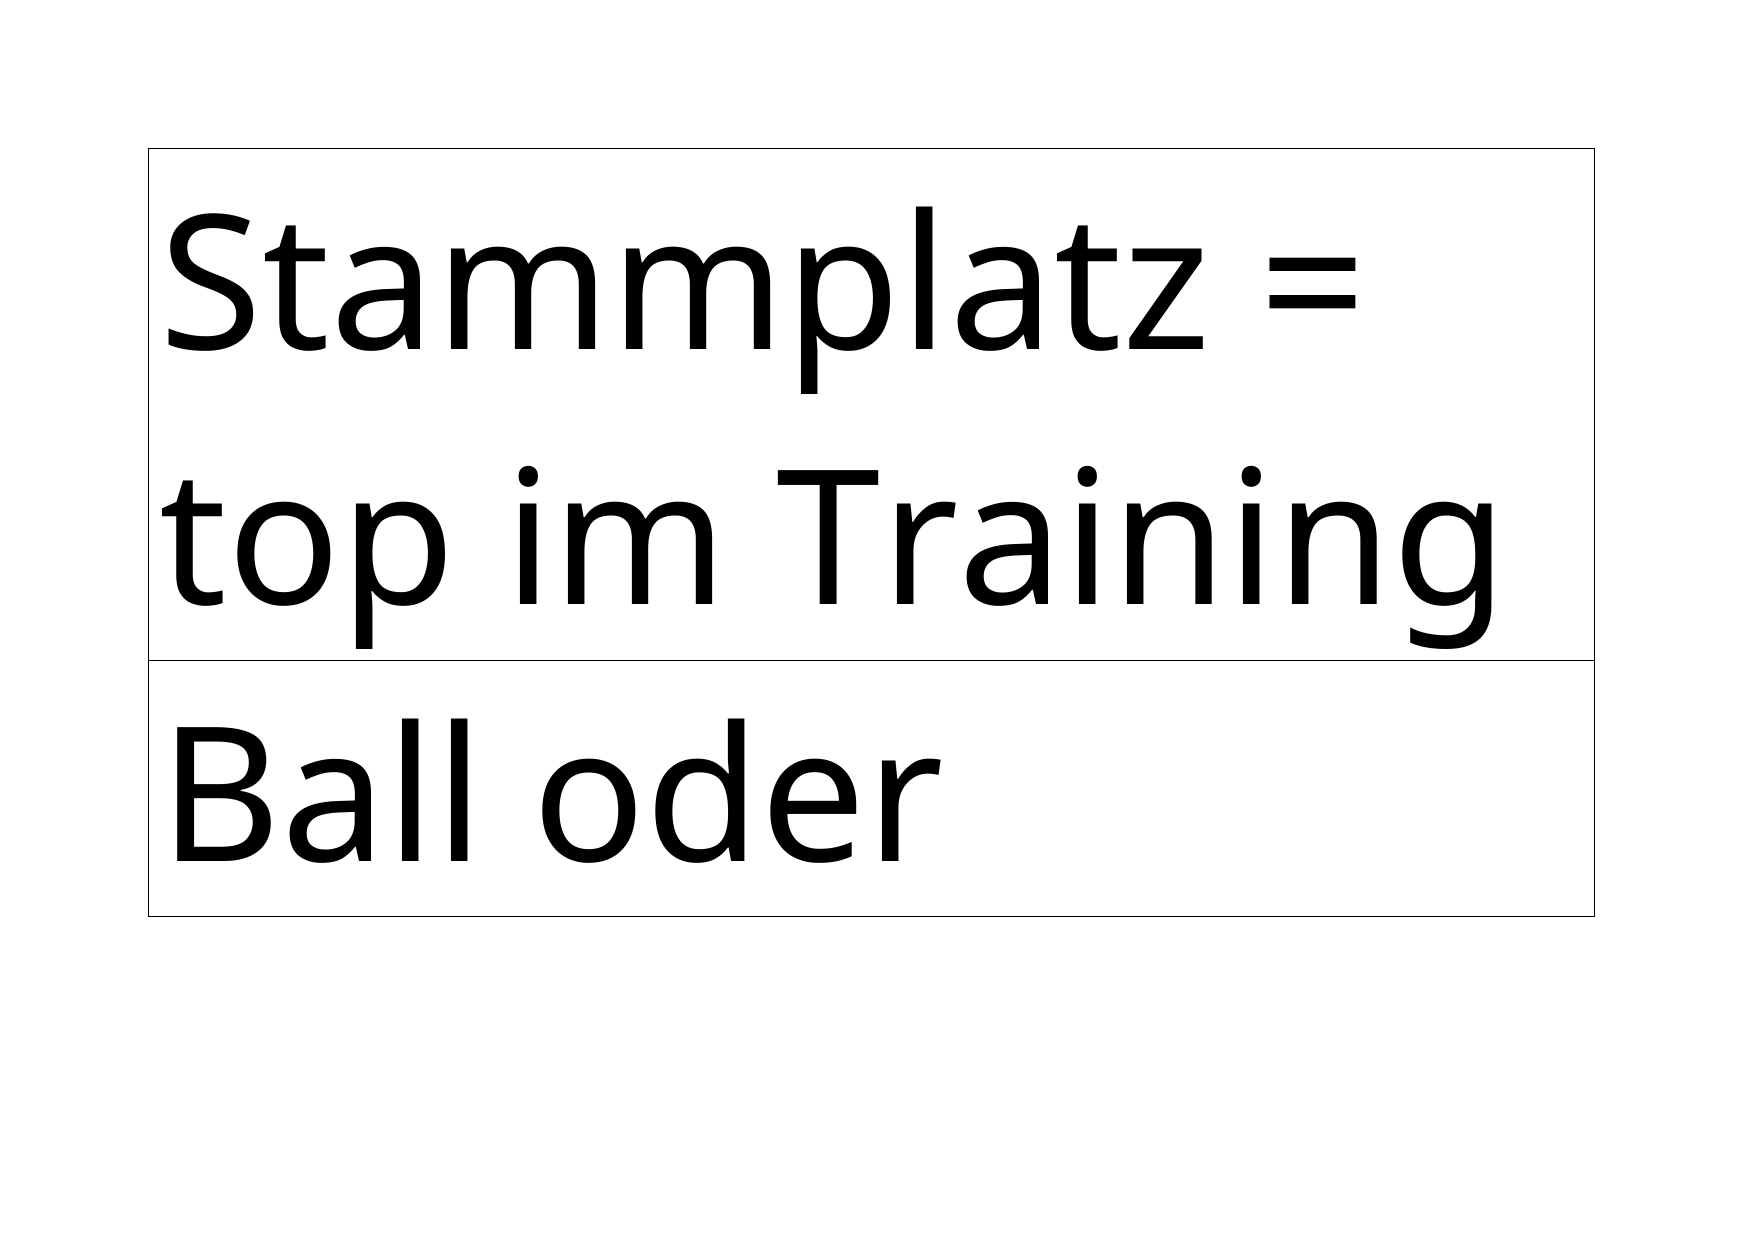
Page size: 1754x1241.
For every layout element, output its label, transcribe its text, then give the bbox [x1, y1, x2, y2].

table_cell Stammplatz = top im Training [149, 149, 1594, 659]
table_cell Ball oder Knöchel? [149, 661, 1594, 916]
